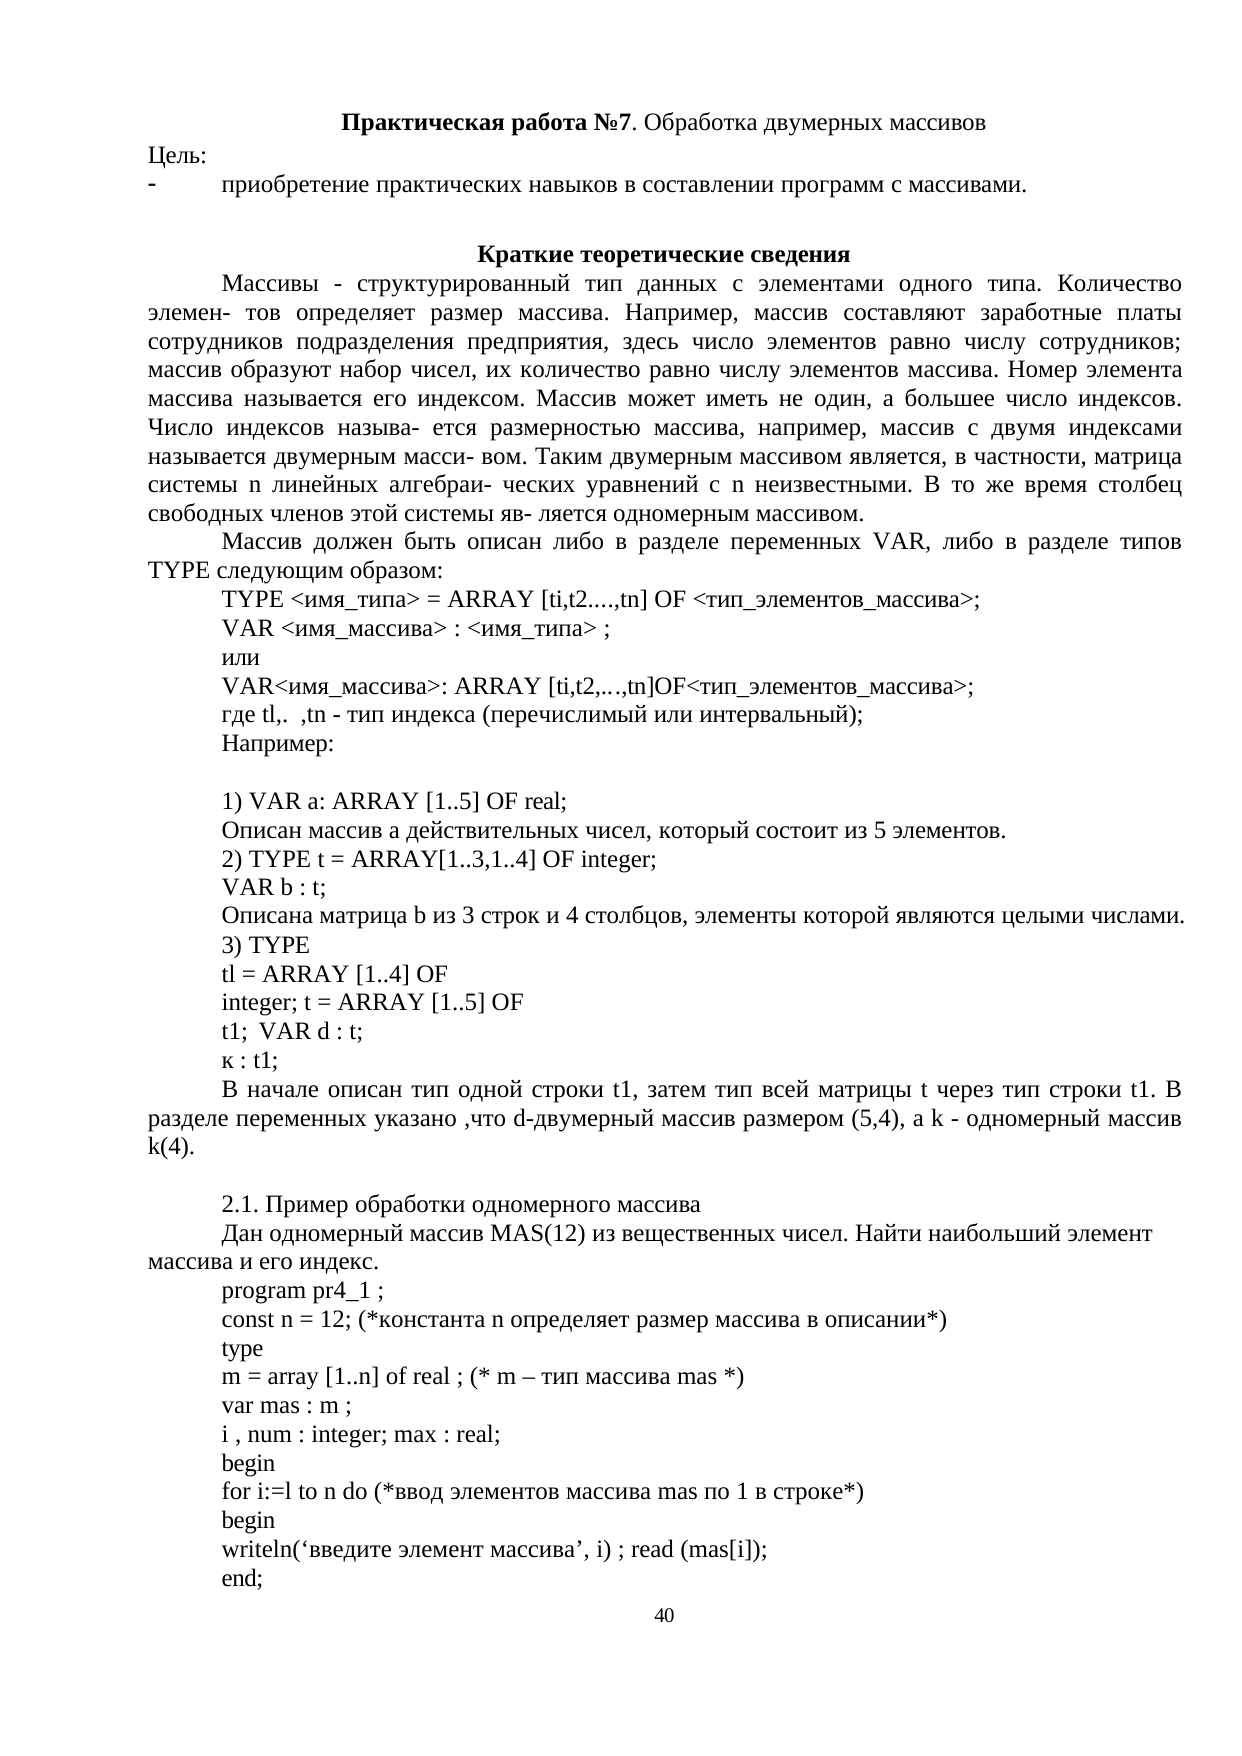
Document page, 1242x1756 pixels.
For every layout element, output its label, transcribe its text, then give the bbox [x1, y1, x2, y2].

text const n = 12; (*константа n определяет размер массива в описании*) type [221, 1304, 969, 1361]
text for i:=l to n do (*ввод элементов массива mas по 1 в строке*) begin [221, 1476, 877, 1534]
text TYPE <имя_типа> = ARRAY [ti,t2. ,tn] OF <тип_элементов_массива>; [221, 584, 1242, 613]
text Дан одномерный массив MAS(12) из вещественных чисел. Найти наибольший элемент массива и его индекс. [148, 1218, 1183, 1275]
text  приобретение практических навыков в составлении программ с массивами. [148, 169, 1242, 198]
subtitle Краткие теоретические сведения [477, 240, 1242, 268]
text tl = ARRAY [1..4] OF integer; t = ARRAY [1..5] OF t1; VAR d : t; [221, 959, 529, 1045]
text m = array [1..n] of real ; (* m – тип массива mas *) var mas : m ; [221, 1361, 756, 1419]
list TYPE [221, 930, 1242, 958]
text к : t1; [221, 1045, 1242, 1074]
text program pr4_1 ; [221, 1275, 1242, 1304]
text Описана матрица b из 3 строк и 4 столбцов, элементы которой являются целыми числами. [221, 901, 1242, 930]
text Массив должен быть описан либо в разделе переменных VAR, либо в разделе типов TYPE следующим образом: [148, 527, 1182, 584]
text VAR <имя_массива> : <имя_типа> ; или [221, 613, 624, 671]
list VAR a: ARRAY [1..5] OF real; [221, 786, 1242, 815]
text Практическая работа №7. Обработка двумерных массивов [341, 107, 1242, 136]
text В начале описан тип одной строки t1, затем тип всей матрицы t через тип строки t1. В разделе переменных указано ,что d-двумерный массив размером (5,4), a k - одномерный массив k(4). [148, 1074, 1183, 1160]
text Цель: [148, 141, 1242, 169]
text VAR<имя_массива>: ARRAY [ti,t2,. ,tn]OF<тип_элементов_массива>; [221, 671, 1242, 699]
text i , num : integer; max : real; begin [221, 1419, 533, 1476]
text writeln(‘введите элемент массива’, i) ; read (mas[i]); end; [221, 1534, 790, 1591]
text где tl,. ,tn - тип индекса (перечислимый или интервальный); [221, 699, 1242, 728]
list TYPE t = ARRAY[1..3,1..4] OF integer; VAR b : t; [221, 844, 658, 901]
list Пример обработки одномерного массива [221, 1189, 1242, 1218]
text Например: [221, 728, 1242, 757]
text Массивы - структурированный тип данных с элементами одного типа. Количество элемен- тов определяет размер массива. Например, массив составляют заработные платы сотрудников подразделения предприятия, здесь число элементов равно числу сотрудников; массив образуют набор чисел, их количество равно числу элементов массива. Номер элемента массива называется его индексом. Массив может иметь не один, а большее число индексов. Число индексов называ- ется размерностью массива, например, массив с двумя индексами называется двумерным масси- вом. Таким двумерным массивом является, в частности, матрица системы n линейных алгебраи- ческих уравнений с n неизвестными. В то же время столбец свободных членов этой системы яв- ляется одномерным массивом. [148, 268, 1183, 527]
text Описан массив а действительных чисел, который состоит из 5 элементов. [221, 815, 1242, 844]
